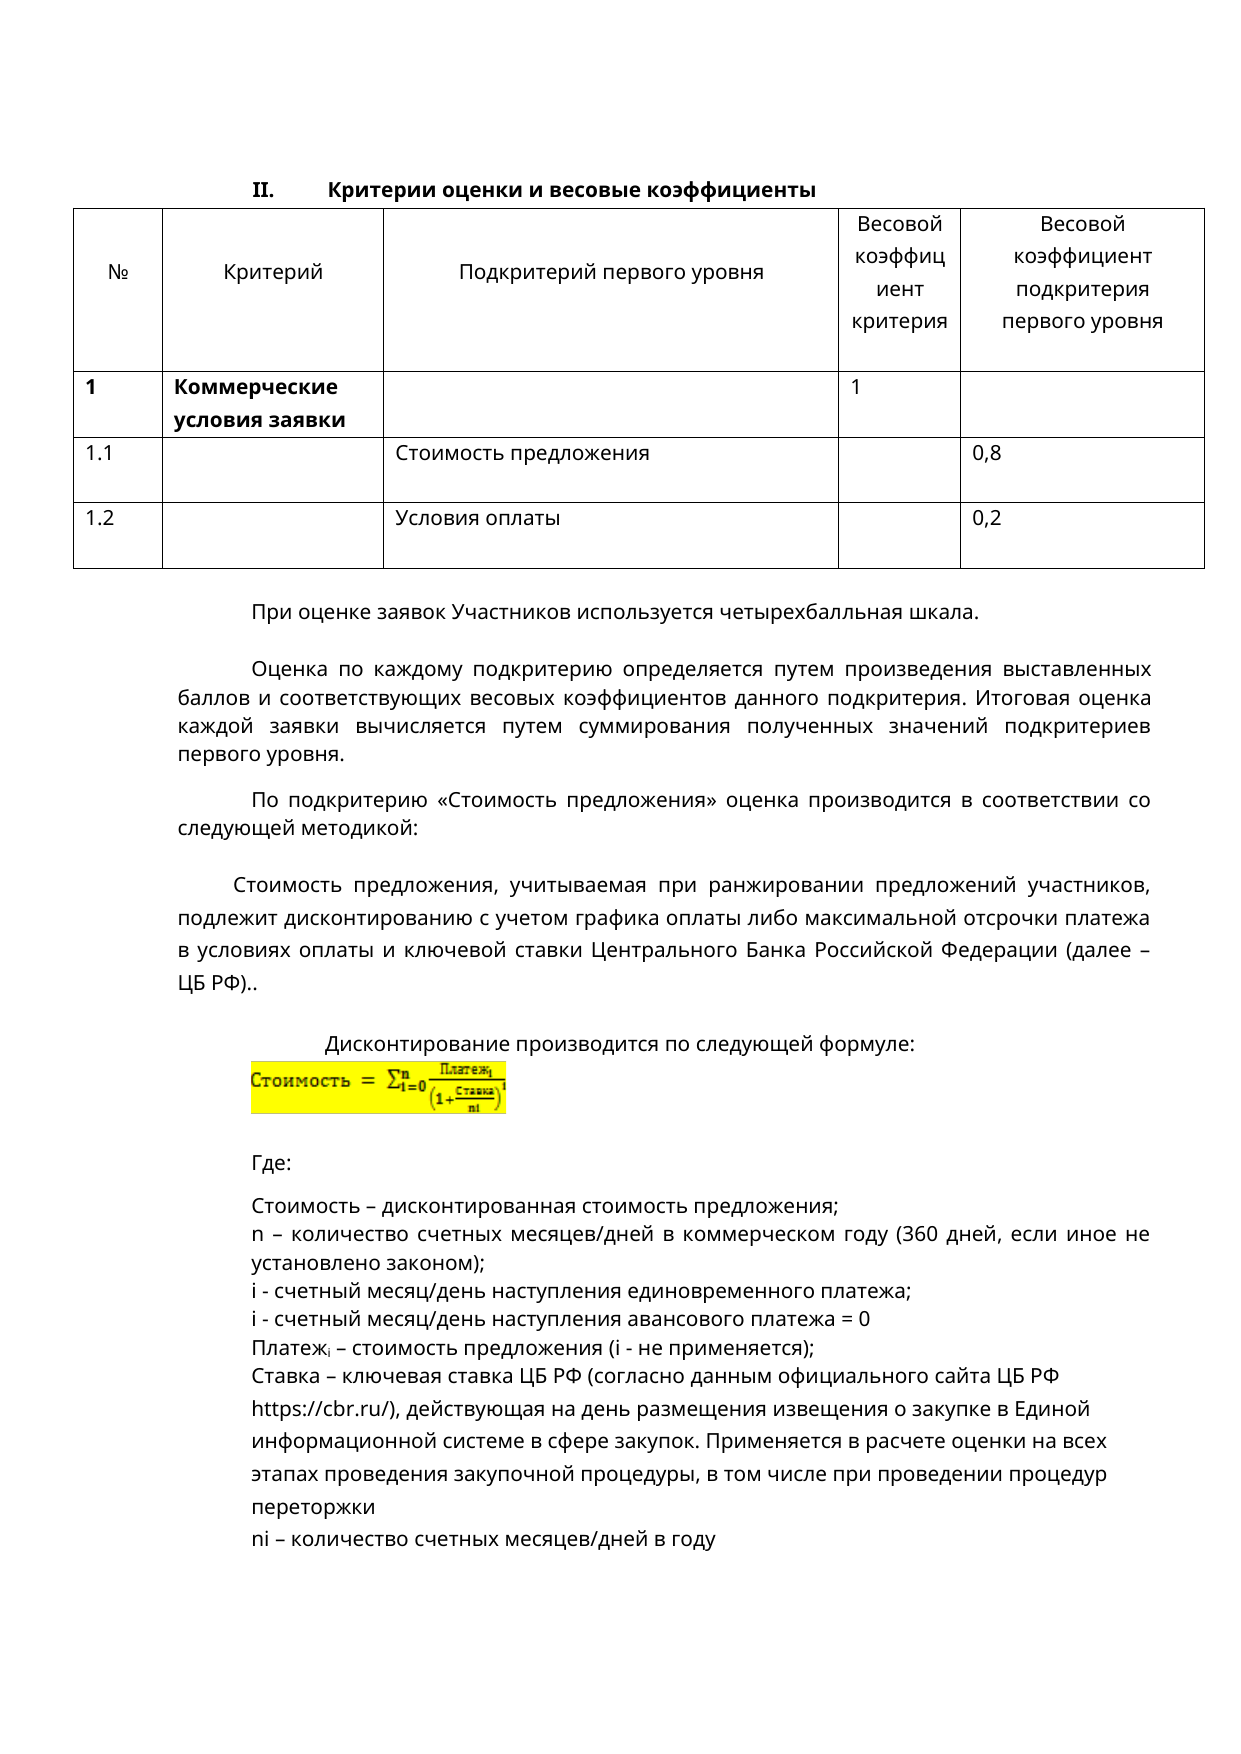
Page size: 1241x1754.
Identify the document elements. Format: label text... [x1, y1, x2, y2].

text При оценке заявок Участников используется четырехбалльная шкала. [177, 597, 1152, 626]
text Где: [251, 1148, 1152, 1177]
text Стоимость предложения, учитываемая при ранжировании предложений участников, подлежит дисконтированию с учетом графика оплаты либо максимальной отсрочки платежа в условиях оплаты и ключевой ставки Центрального Банка Российской Федерации (далее – ЦБ РФ).. [177, 870, 1152, 997]
list Критерии оценки и весовые коэффициенты [252, 175, 1152, 203]
text По подкритерию «Стоимость предложения» оценка производится в соответствии со следующей методикой: [177, 785, 1152, 842]
text Платежi – стоимость предложения (i - не применяется); [251, 1333, 1152, 1361]
text Оценка по каждому подкритерию определяется путем произведения выставленных баллов и соответствующих весовых коэффициентов данного подкритерия. Итоговая оценка каждой заявки вычисляется путем суммирования полученных значений подкритериев первого уровня. [177, 654, 1152, 768]
table_cell 1.1 [74, 438, 162, 502]
picture [251, 1057, 507, 1128]
text Ставка – ключевая ставка ЦБ РФ (согласно данным официального сайта ЦБ РФ https://cbr.ru/), действующая на день размещения извещения о закупке в Единой информационной системе в сфере закупок. Применяется в расчете оценки на всех этапах проведения закупочной процедуры, в том числе при проведении процедур переторжки [251, 1361, 1152, 1520]
table_header Весовой коэффициент критерия [839, 209, 960, 371]
table_cell [163, 438, 383, 502]
text ni – количество счетных месяцев/дней в году [251, 1524, 1152, 1553]
table_header Критерий [163, 209, 383, 371]
table_header Подкритерий первого уровня [384, 209, 838, 371]
table_cell [163, 503, 383, 568]
table_cell 1 [839, 372, 960, 437]
table_cell Коммерческие условия заявки [163, 372, 383, 437]
table_header № [74, 209, 162, 371]
table_cell [839, 503, 960, 568]
text i - счетный месяц/день наступления авансового платежа = 0 [251, 1304, 1152, 1333]
text Стоимость – дисконтированная стоимость предложения; [251, 1191, 1152, 1219]
text i - счетный месяц/день наступления единовременного платежа; [251, 1276, 1152, 1304]
table_cell [384, 372, 838, 437]
table_cell Стоимость предложения [384, 438, 838, 502]
table_cell 1.2 [74, 503, 162, 568]
table_cell [839, 438, 960, 502]
table_cell [961, 372, 1204, 437]
table_cell 1 [74, 372, 162, 437]
table_cell 0,8 [961, 438, 1204, 502]
text n – количество счетных месяцев/дней в коммерческом году (360 дней, если иное не установлено законом); [251, 1219, 1152, 1276]
table_cell 0,2 [961, 503, 1204, 568]
table_cell Условия оплаты [384, 503, 838, 568]
text Дисконтирование производится по следующей формуле: [251, 1029, 1152, 1058]
table_header Весовой коэффициент подкритерия первого уровня [961, 209, 1204, 371]
